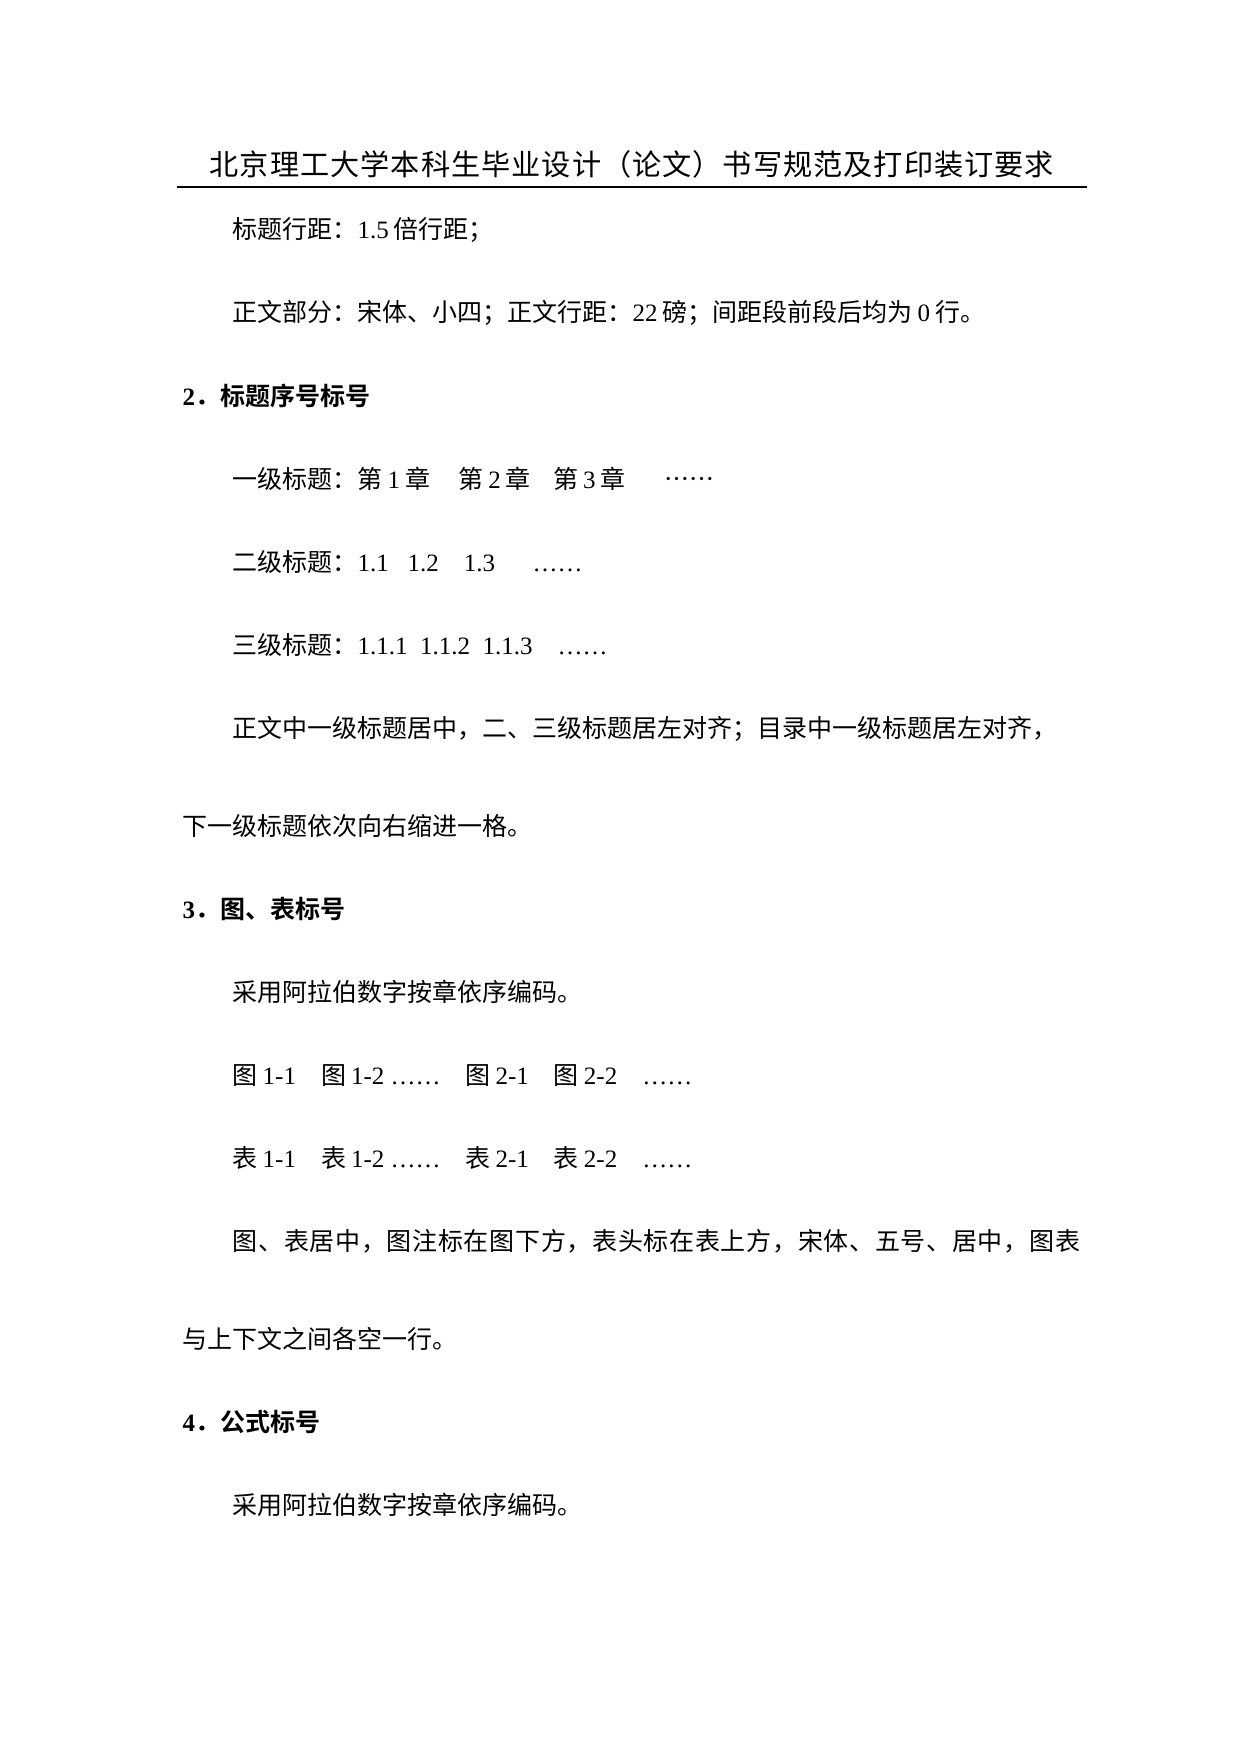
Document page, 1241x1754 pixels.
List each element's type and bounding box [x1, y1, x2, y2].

table_cell [183, 195, 1081, 1548]
